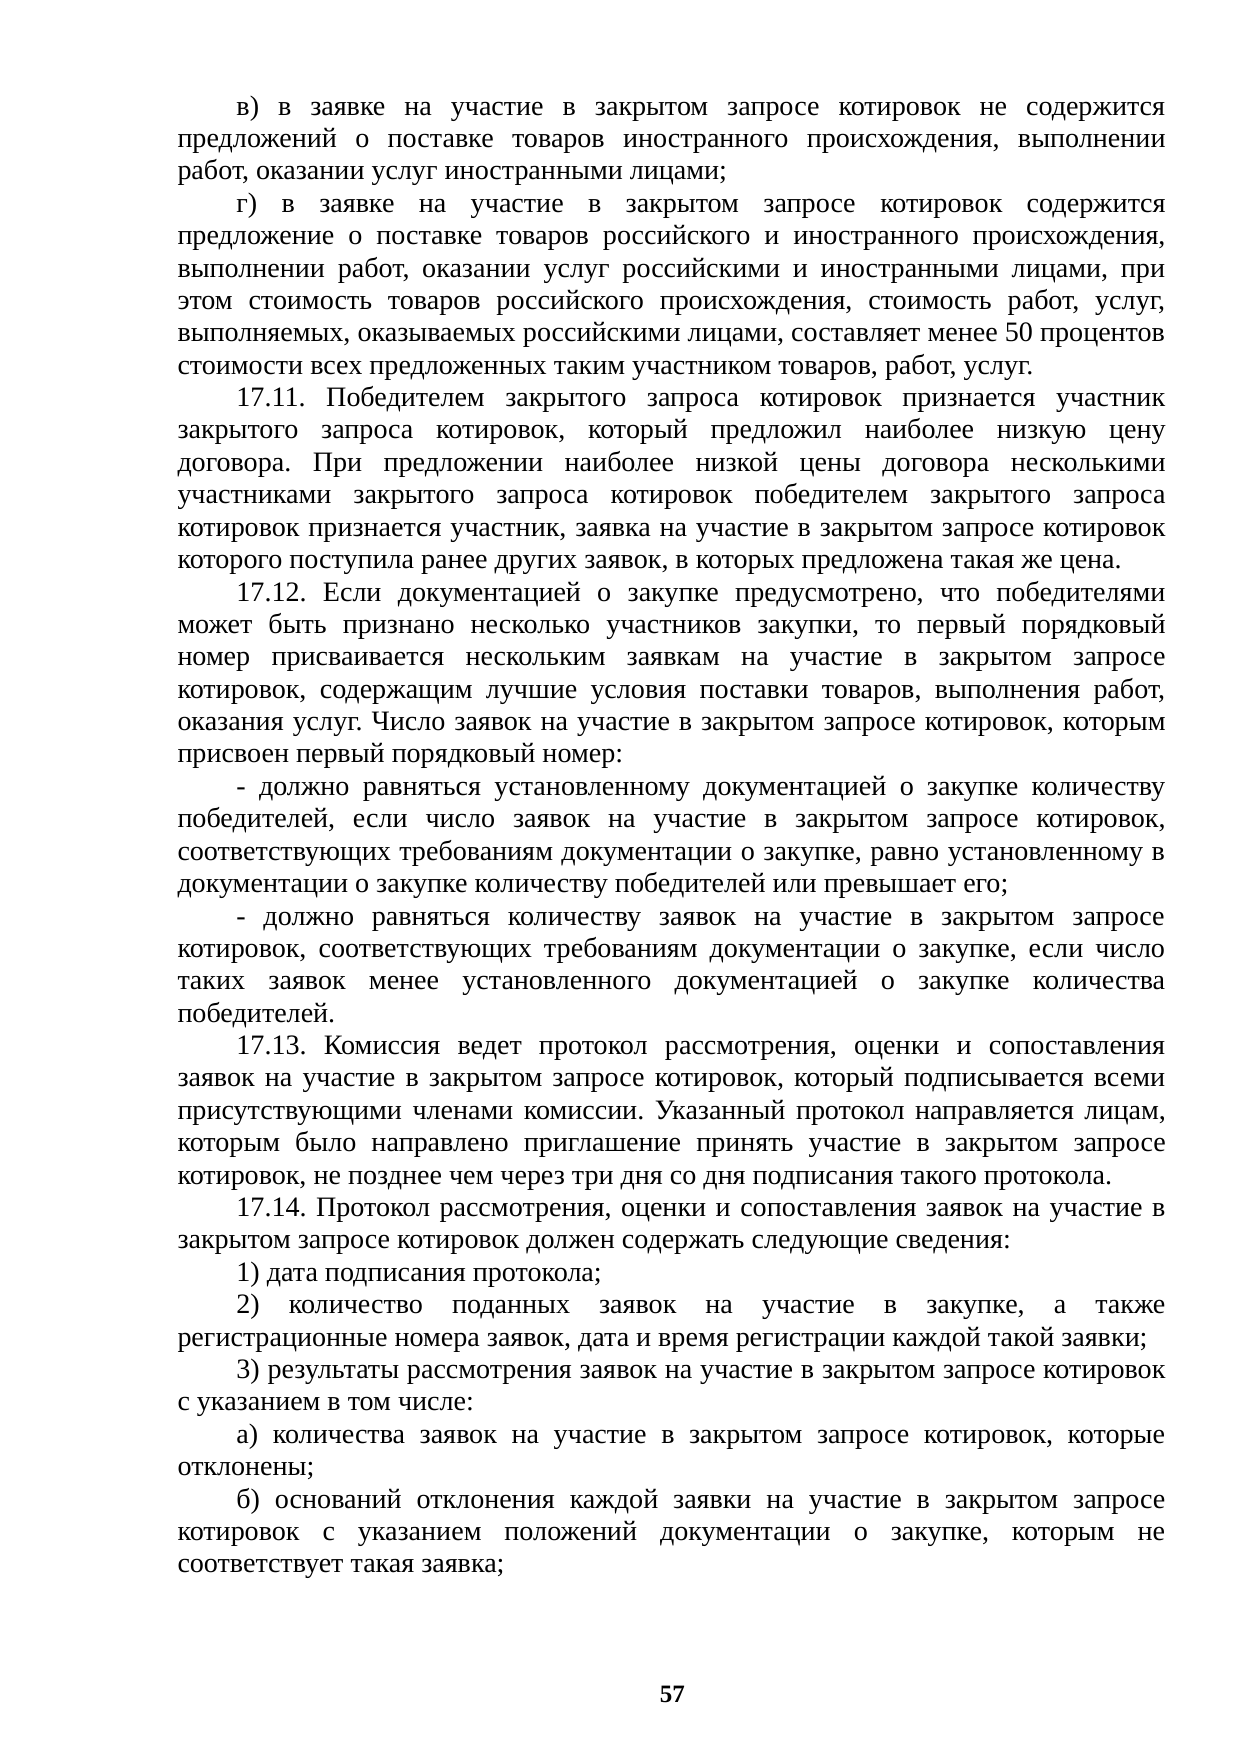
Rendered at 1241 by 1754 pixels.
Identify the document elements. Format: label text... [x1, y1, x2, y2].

text в) в заявке на участие в закрытом запросе котировок не содержится предложений о поставке товаров иностранного происхождения, выполнении работ, оказании услуг иностранными лицами; [177, 89, 1167, 186]
text - должно равняться установленному документацией о закупке количеству победителей, если число заявок на участие в закрытом запросе котировок, соответствующих требованиям документации о закупке, равно установленному в документации о закупке количеству победителей или превышает его; [177, 769, 1167, 898]
text 17.12. Если документацией о закупке предусмотрено, что победителями может быть признано несколько участников закупки, то первый порядковый номер присваивается нескольким заявкам на участие в закрытом запросе котировок, содержащим лучшие условия поставки товаров, выполнения работ, оказания услуг. Число заявок на участие в закрытом запросе котировок, которым присвоен первый порядковый номер: [177, 574, 1167, 769]
text 17.11. Победителем закрытого запроса котировок признается участник закрытого запроса котировок, который предложил наиболее низкую цену договора. При предложении наиболее низкой цены договора несколькими участниками закрытого запроса котировок победителем закрытого запроса котировок признается участник, заявка на участие в закрытом запросе котировок которого поступила ранее других заявок, в которых предложена такая же цена. [177, 380, 1167, 574]
text 17.14. Протокол рассмотрения, оценки и сопоставления заявок на участие в закрытом запросе котировок должен содержать следующие сведения: [177, 1190, 1167, 1255]
text г) в заявке на участие в закрытом запросе котировок содержится предложение о поставке товаров российского и иностранного происхождения, выполнении работ, оказании услуг российскими и иностранными лицами, при этом стоимость товаров российского происхождения, стоимость работ, услуг, выполняемых, оказываемых российскими лицами, составляет менее 50 процентов стоимости всех предложенных таким участником товаров, работ, услуг. [177, 186, 1167, 380]
text 1) дата подписания протокола; [177, 1255, 1167, 1287]
text 3) результаты рассмотрения заявок на участие в закрытом запросе котировок с указанием в том числе: [177, 1352, 1167, 1417]
text 2) количество поданных заявок на участие в закупке, а также регистрационные номера заявок, дата и время регистрации каждой такой заявки; [177, 1287, 1167, 1352]
text б) оснований отклонения каждой заявки на участие в закрытом запросе котировок с указанием положений документации о закупке, которым не соответствует такая заявка; [177, 1482, 1167, 1579]
text 17.13. Комиссия ведет протокол рассмотрения, оценки и сопоставления заявок на участие в закрытом запросе котировок, который подписывается всеми присутствующими членами комиссии. Указанный протокол направляется лицам, которым было направлено приглашение принять участие в закрытом запросе котировок, не позднее чем через три дня со дня подписания такого протокола. [177, 1028, 1167, 1190]
text - должно равняться количеству заявок на участие в закрытом запросе котировок, соответствующих требованиям документации о закупке, если число таких заявок менее установленного документацией о закупке количества победителей. [177, 898, 1167, 1028]
text а) количества заявок на участие в закрытом запросе котировок, которые отклонены; [177, 1417, 1167, 1482]
